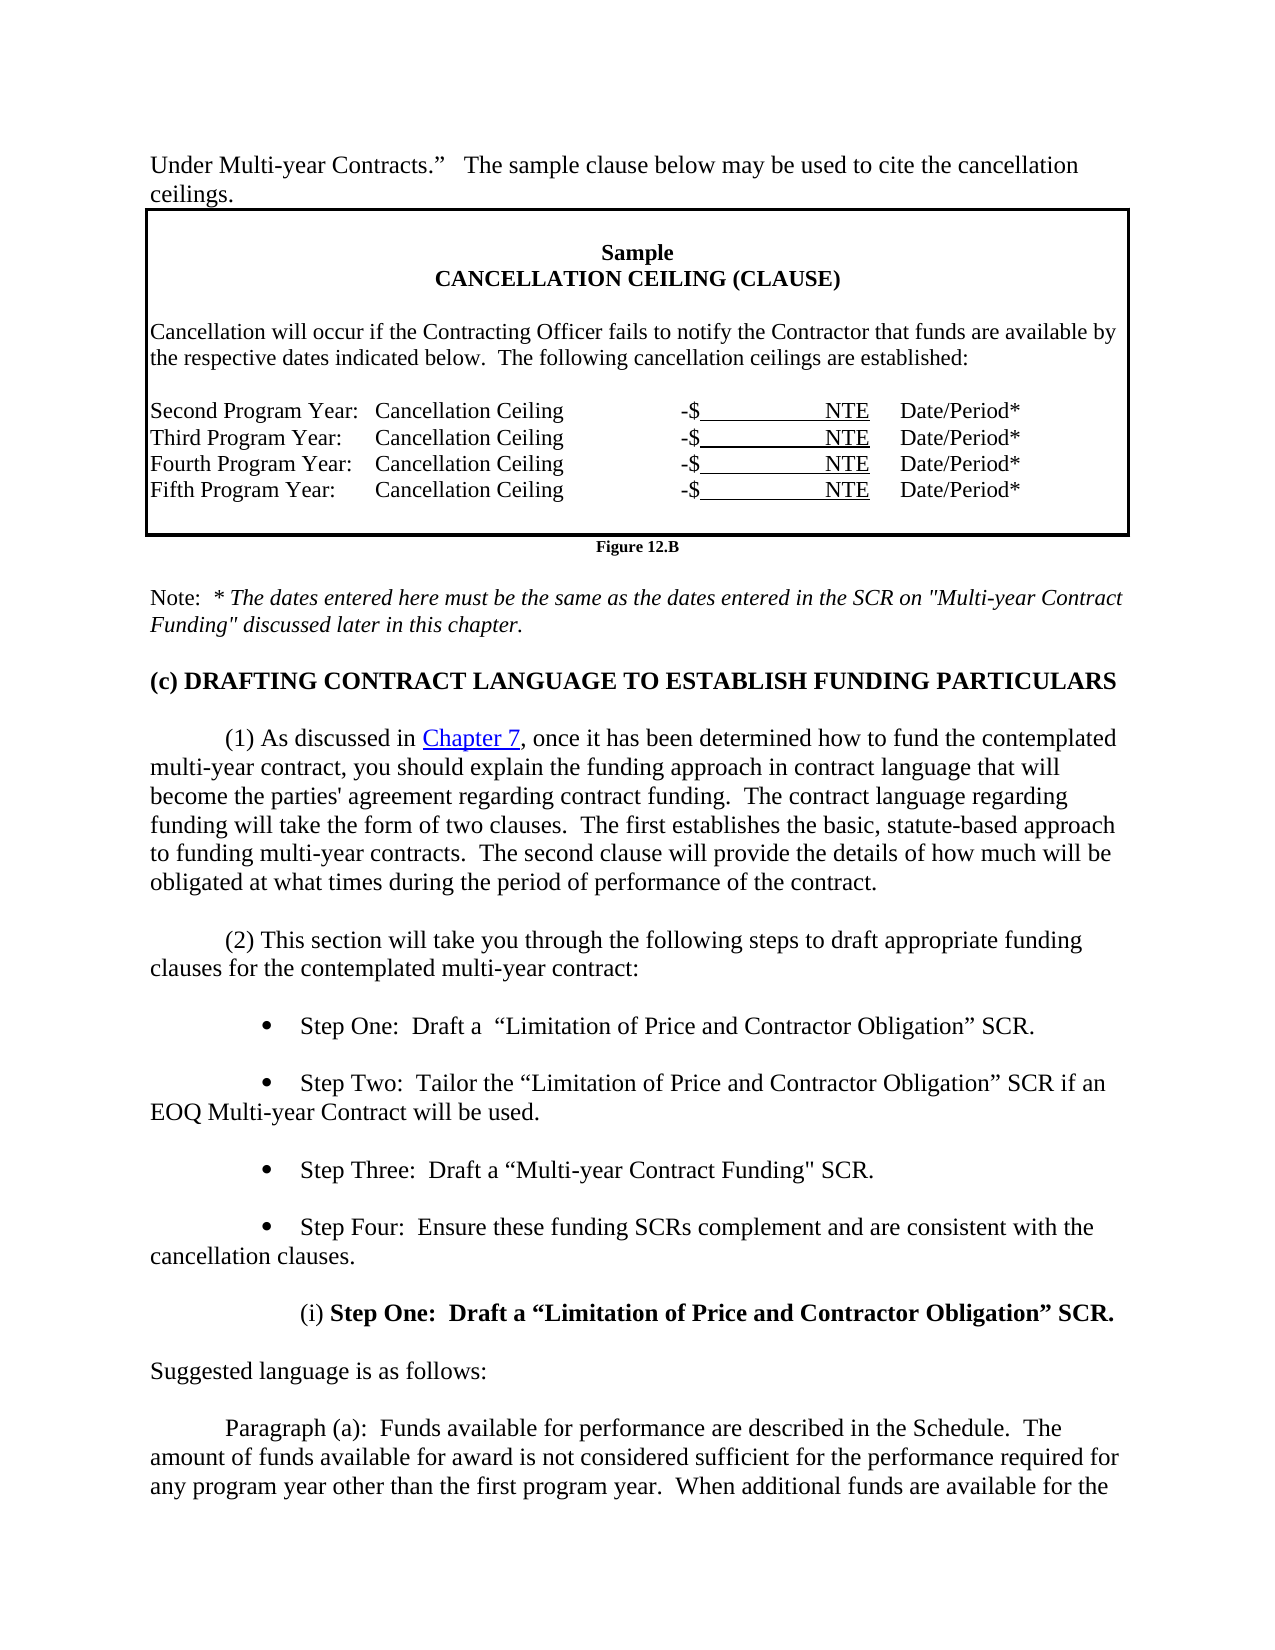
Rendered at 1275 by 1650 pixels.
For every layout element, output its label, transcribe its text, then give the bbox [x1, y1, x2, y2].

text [150, 1413, 1125, 1500]
text Suggested language is as follows: [150, 1356, 1125, 1385]
list Note: * The dates entered here must be the same as the dates entered in the SCR on "Multi-year Contract Funding" discussed later in this chapter. [150, 584, 1125, 637]
list Fifth Program Year: Cancellation Ceiling -$ NTE Date/Period* [150, 476, 1125, 503]
list Step Three: Draft a “Multi-year Contract Funding" SCR. [150, 1155, 1125, 1183]
list (2) This section will take you through the following steps to draft appropriate funding clauses for the contemplated multi-year contract: [150, 925, 1125, 982]
list (c) DRAFTING CONTRACT LANGUAGE TO ESTABLISH FUNDING PARTICULARS [150, 666, 1125, 695]
list (1) As discussed in Chapter 7, once it has been determined how to fund the contemplated multi-year contract, you should explain the funding approach in contract language that will become the parties' agreement regarding contract funding. The contract language regarding funding will take the form of two clauses. The first establishes the basic, statute-based approach to funding multi-year contracts. The second clause will provide the details of how much will be obligated at what times during the period of performance of the contract. [150, 723, 1125, 896]
list Step One: Draft a “Limitation of Price and Contractor Obligation” SCR. [150, 1011, 1125, 1040]
list Figure 12.B [150, 537, 1125, 556]
list Second Program Year: Cancellation Ceiling -$ NTE Date/Period* [150, 397, 1125, 423]
list Sample [150, 239, 1125, 265]
list Fourth Program Year: Cancellation Ceiling -$ NTE Date/Period* [150, 450, 1125, 476]
list Step Four: Ensure these funding SCRs complement and are consistent with the cancellation clauses. [150, 1212, 1125, 1270]
text (i) Step One: Draft a “Limitation of Price and Contractor Obligation” SCR. [150, 1298, 1125, 1327]
list CANCELLATION CEILING (CLAUSE) [150, 265, 1125, 292]
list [150, 150, 1125, 207]
list Step Two: Tailor the “Limitation of Price and Contractor Obligation” SCR if an EOQ Multi-year Contract will be used. [150, 1068, 1125, 1126]
list Third Program Year: Cancellation Ceiling -$ NTE Date/Period* [150, 423, 1125, 450]
list Cancellation will occur if the Contracting Officer fails to notify the Contractor that funds are available by the respective dates indicated below. The following cancellation ceilings are established: [150, 318, 1125, 371]
